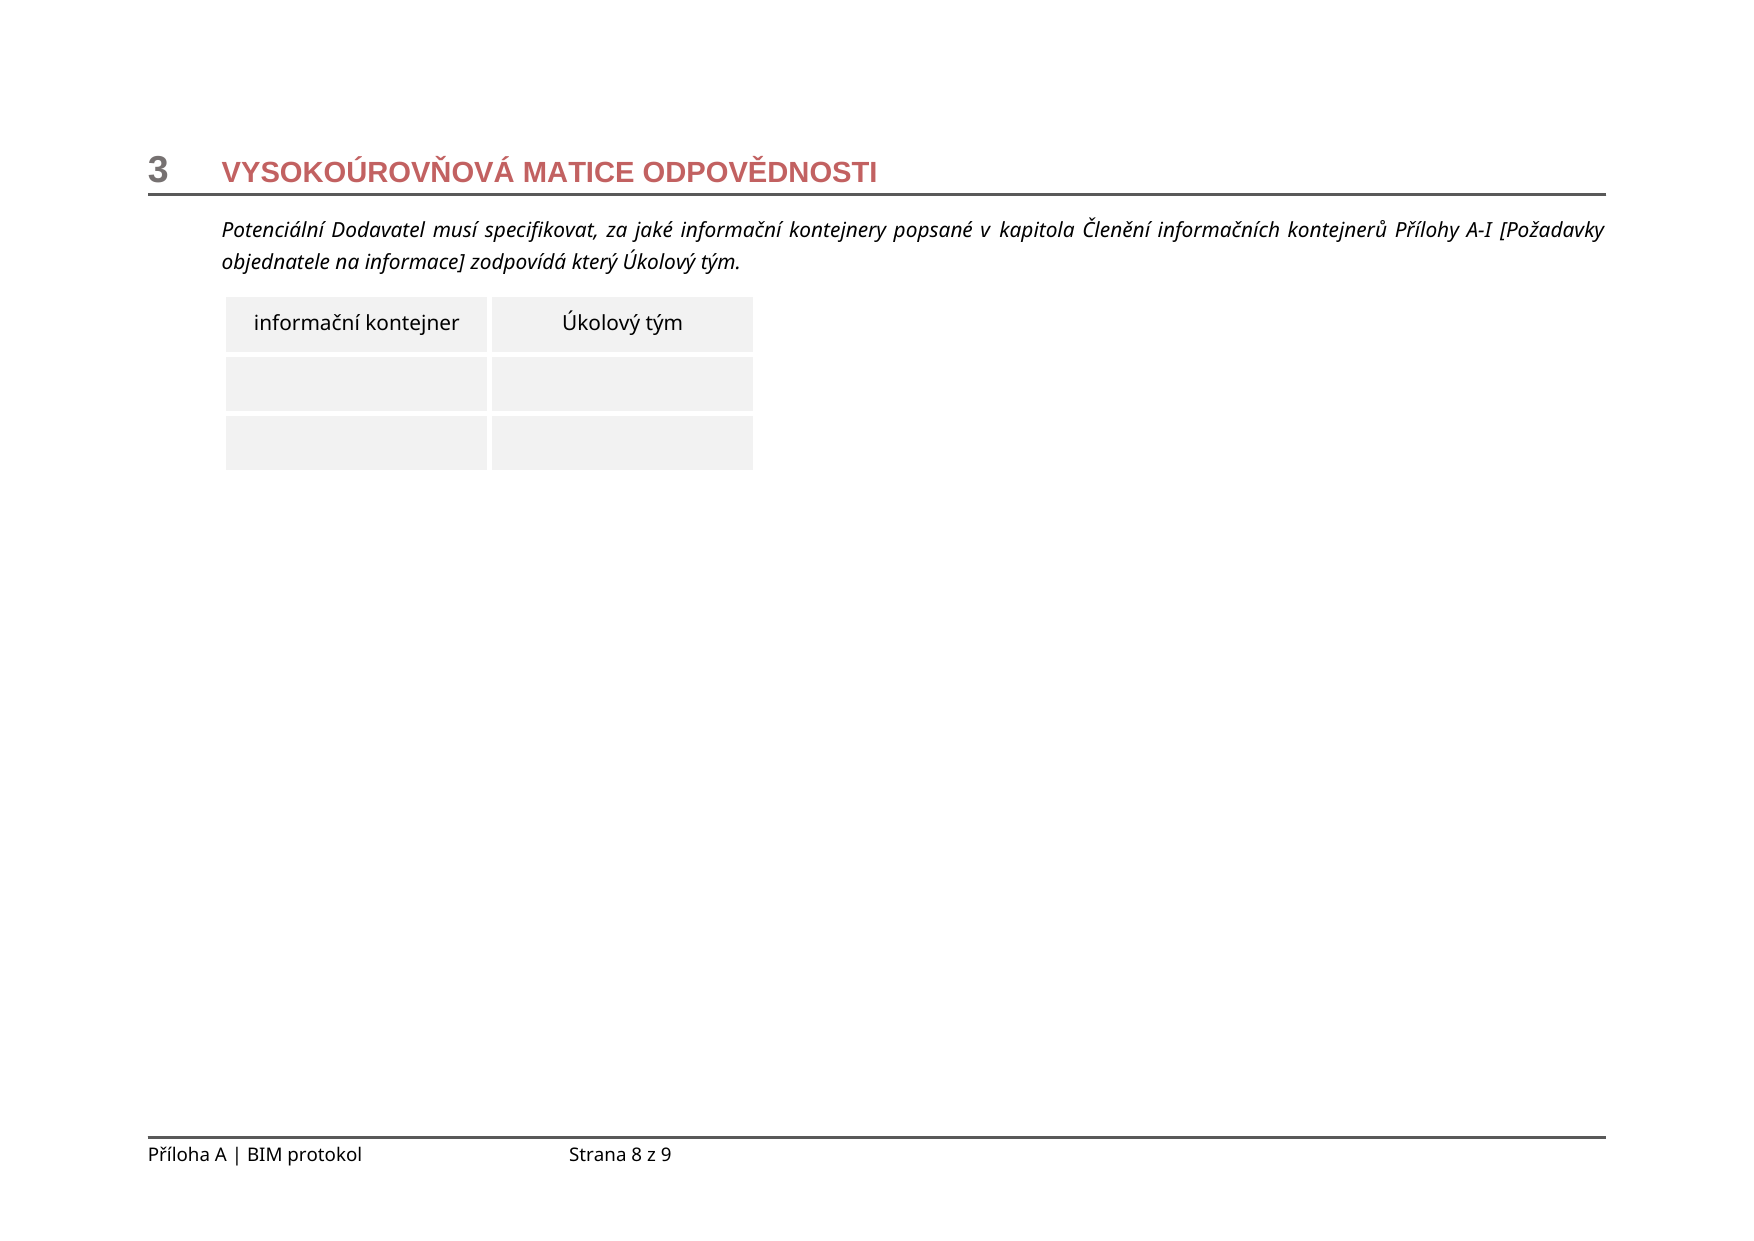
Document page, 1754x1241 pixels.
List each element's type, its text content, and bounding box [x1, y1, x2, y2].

table_header informační kontejner [226, 297, 487, 352]
table_cell [492, 416, 753, 470]
text Vysokoúrovňová matice odpovědnosti [148, 148, 1606, 193]
table_cell [492, 357, 753, 411]
table_cell [226, 357, 487, 411]
table_header Úkolový tým [492, 297, 753, 352]
table_cell [226, 416, 487, 470]
text Potenciální Dodavatel musí specifikovat, za jaké informační kontejnery popsané v kapitola Členění informačních kontejnerů Přílohy A-I [Požadavky objednatele na informace] zodpovídá který Úkolový tým. [221, 215, 1606, 276]
